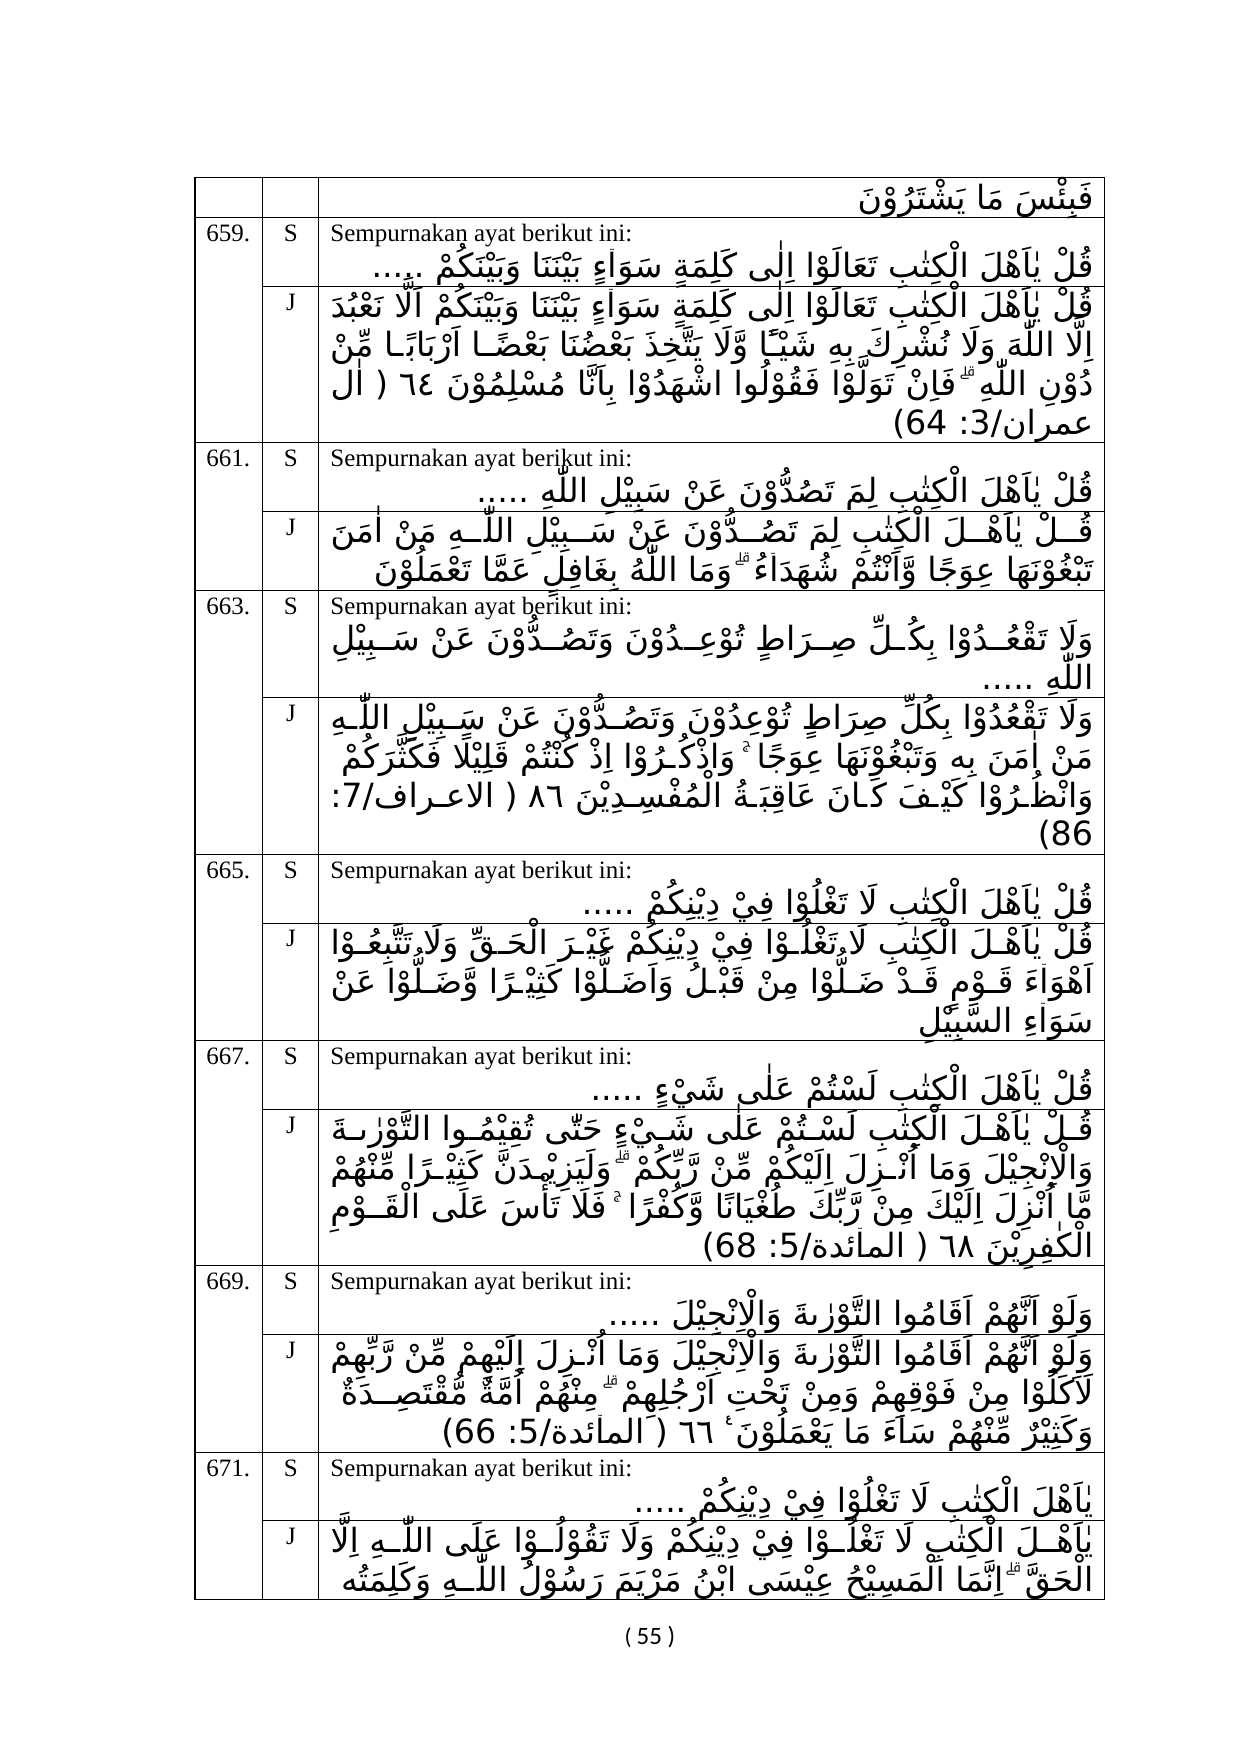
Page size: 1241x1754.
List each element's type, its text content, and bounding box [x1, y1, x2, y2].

table_cell قُلْ يٰاَهْلَ الْكِتٰبِ لَسْتُمْ عَلٰى شَيْءٍ حَتّٰى تُقِيْمُوا التَّوْرٰىةَ وَالْاِنْجِيْلَ وَمَا اُنْزِلَ اِلَيْكُمْ مِّنْ رَّبِّكُمْ ۗ وَلَيَزِيْدَنَّ كَثِيْرًا مِّنْهُمْ مَّا اُنْزِلَ اِلَيْكَ مِنْ رَّبِّكَ طُغْيَانًا وَّكُفْرًا ۚ فَلَا تَأْسَ عَلَى الْقَوْمِ الْكٰفِرِيْنَ ٦٨ ( الماۤئدة/5: 68) [319, 1110, 1104, 1265]
table_cell J [263, 924, 318, 1040]
table_cell Sempurnakan ayat berikut ini: قُلْ يٰاَهْلَ الْكِتٰبِ لَسْتُمْ عَلٰى شَيْءٍ ..... [319, 1041, 1104, 1109]
table_cell وَلَا تَقْعُدُوْا بِكُلِّ صِرَاطٍ تُوْعِدُوْنَ وَتَصُدُّوْنَ عَنْ سَبِيْلِ اللّٰهِ مَنْ اٰمَنَ بِه وَتَبْغُوْنَهَا عِوَجًا ۚ وَاذْكُرُوْا اِذْ كُنْتُمْ قَلِيْلًا فَكَثَّرَكُمْ ۖ وَانْظُرُوْا كَيْفَ كَانَ عَاقِبَةُ الْمُفْسِدِيْنَ ٨٦ ( الاعراف/7: 86) [319, 698, 1104, 854]
table_cell S [263, 218, 318, 286]
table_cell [319, 1521, 1104, 1599]
table_cell قُلْ يٰاَهْلَ الْكِتٰبِ لَا تَغْلُوْا فِيْ دِيْنِكُمْ غَيْرَ الْحَقِّ وَلَا تَتَّبِعُوْا اَهْوَاۤءَ قَوْمٍ قَدْ ضَلُّوْا مِنْ قَبْلُ وَاَضَلُّوْا كَثِيْرًا وَّضَلُّوْا عَنْ سَوَاۤءِ السَّبِيْلِ [319, 924, 1104, 1040]
table_cell قُلْ يٰاَهْلَ الْكِتٰبِ تَعَالَوْا اِلٰى كَلِمَةٍ سَوَاۤءٍ بَيْنَنَا وَبَيْنَكُمْ اَلَّا نَعْبُدَ اِلَّا اللّٰهَ وَلَا نُشْرِكَ بِهِ شَيْـًٔا وَّلَا يَتَّخِذَ بَعْضُنَا بَعْضًا اَرْبَابًا مِّنْ دُوْنِ اللّٰهِ ۗ فَاِنْ تَوَلَّوْا فَقُوْلُوا اشْهَدُوْا بِاَنَّا مُسْلِمُوْنَ ٦٤ ( اٰل عمران/3: 64) [319, 287, 1104, 442]
table_cell J [263, 698, 318, 854]
table_cell [196, 218, 262, 442]
table_cell S [263, 1453, 318, 1520]
table_cell [196, 1453, 262, 1599]
table_cell J [263, 1110, 318, 1265]
table_cell S [263, 1266, 318, 1334]
table_cell J [263, 287, 318, 442]
table_cell J [263, 178, 318, 217]
table_cell وَلَوْ اَنَّهُمْ اَقَامُوا التَّوْرٰىةَ وَالْاِنْجِيْلَ وَمَا اُنْزِلَ اِلَيْهِمْ مِّنْ رَّبِّهِمْ لَاَكَلُوْا مِنْ فَوْقِهِمْ وَمِنْ تَحْتِ اَرْجُلِهِمْ ۗ مِنْهُمْ اُمَّةٌ مُّقْتَصِدَةٌ ۗ وَكَثِيْرٌ مِّنْهُمْ سَاۤءَ مَا يَعْمَلُوْنَ ࣖ ٦٦ ( الماۤئدة/5: 66) [319, 1335, 1104, 1452]
table_cell [196, 1266, 262, 1452]
table_cell Sempurnakan ayat berikut ini: وَلَا تَقْعُدُوْا بِكُلِّ صِرَاطٍ تُوْعِدُوْنَ وَتَصُدُّوْنَ عَنْ سَبِيْلِ اللّٰهِ ..... [319, 591, 1104, 697]
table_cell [319, 178, 1104, 217]
table_cell S [263, 591, 318, 697]
table_cell Sempurnakan ayat berikut ini: قُلْ يٰاَهْلَ الْكِتٰبِ تَعَالَوْا اِلٰى كَلِمَةٍ سَوَاۤءٍ بَيْنَنَا وَبَيْنَكُمْ ..... [319, 218, 1104, 286]
table_cell S [263, 1041, 318, 1109]
table_cell S [263, 443, 318, 511]
table_cell قُلْ يٰاَهْلَ الْكِتٰبِ لِمَ تَصُدُّوْنَ عَنْ سَبِيْلِ اللّٰهِ مَنْ اٰمَنَ تَبْغُوْنَهَا عِوَجًا وَّاَنْتُمْ شُهَدَاۤءُ ۗ وَمَا اللّٰهُ بِغَافِلٍ عَمَّا تَعْمَلُوْنَ [319, 512, 1104, 590]
table_cell S [263, 855, 318, 922]
table_cell Sempurnakan ayat berikut ini: قُلْ يٰاَهْلَ الْكِتٰبِ لِمَ تَصُدُّوْنَ عَنْ سَبِيْلِ اللّٰهِ ..... [319, 443, 1104, 511]
table_cell Sempurnakan ayat berikut ini: قُلْ يٰاَهْلَ الْكِتٰبِ لَا تَغْلُوْا فِيْ دِيْنِكُمْ ..... [319, 855, 1104, 922]
table_cell Sempurnakan ayat berikut ini: يٰاَهْلَ الْكِتٰبِ لَا تَغْلُوْا فِيْ دِيْنِكُمْ ..... [319, 1453, 1104, 1520]
table_cell Sempurnakan ayat berikut ini: وَلَوْ اَنَّهُمْ اَقَامُوا التَّوْرٰىةَ وَالْاِنْجِيْلَ ..... [319, 1266, 1104, 1334]
table_cell [196, 855, 262, 1040]
table_cell [196, 443, 262, 590]
table_cell [196, 591, 262, 854]
table_cell J [263, 1521, 318, 1599]
table_cell [196, 1041, 262, 1265]
table_cell J [263, 512, 318, 590]
table_cell J [263, 1335, 318, 1452]
